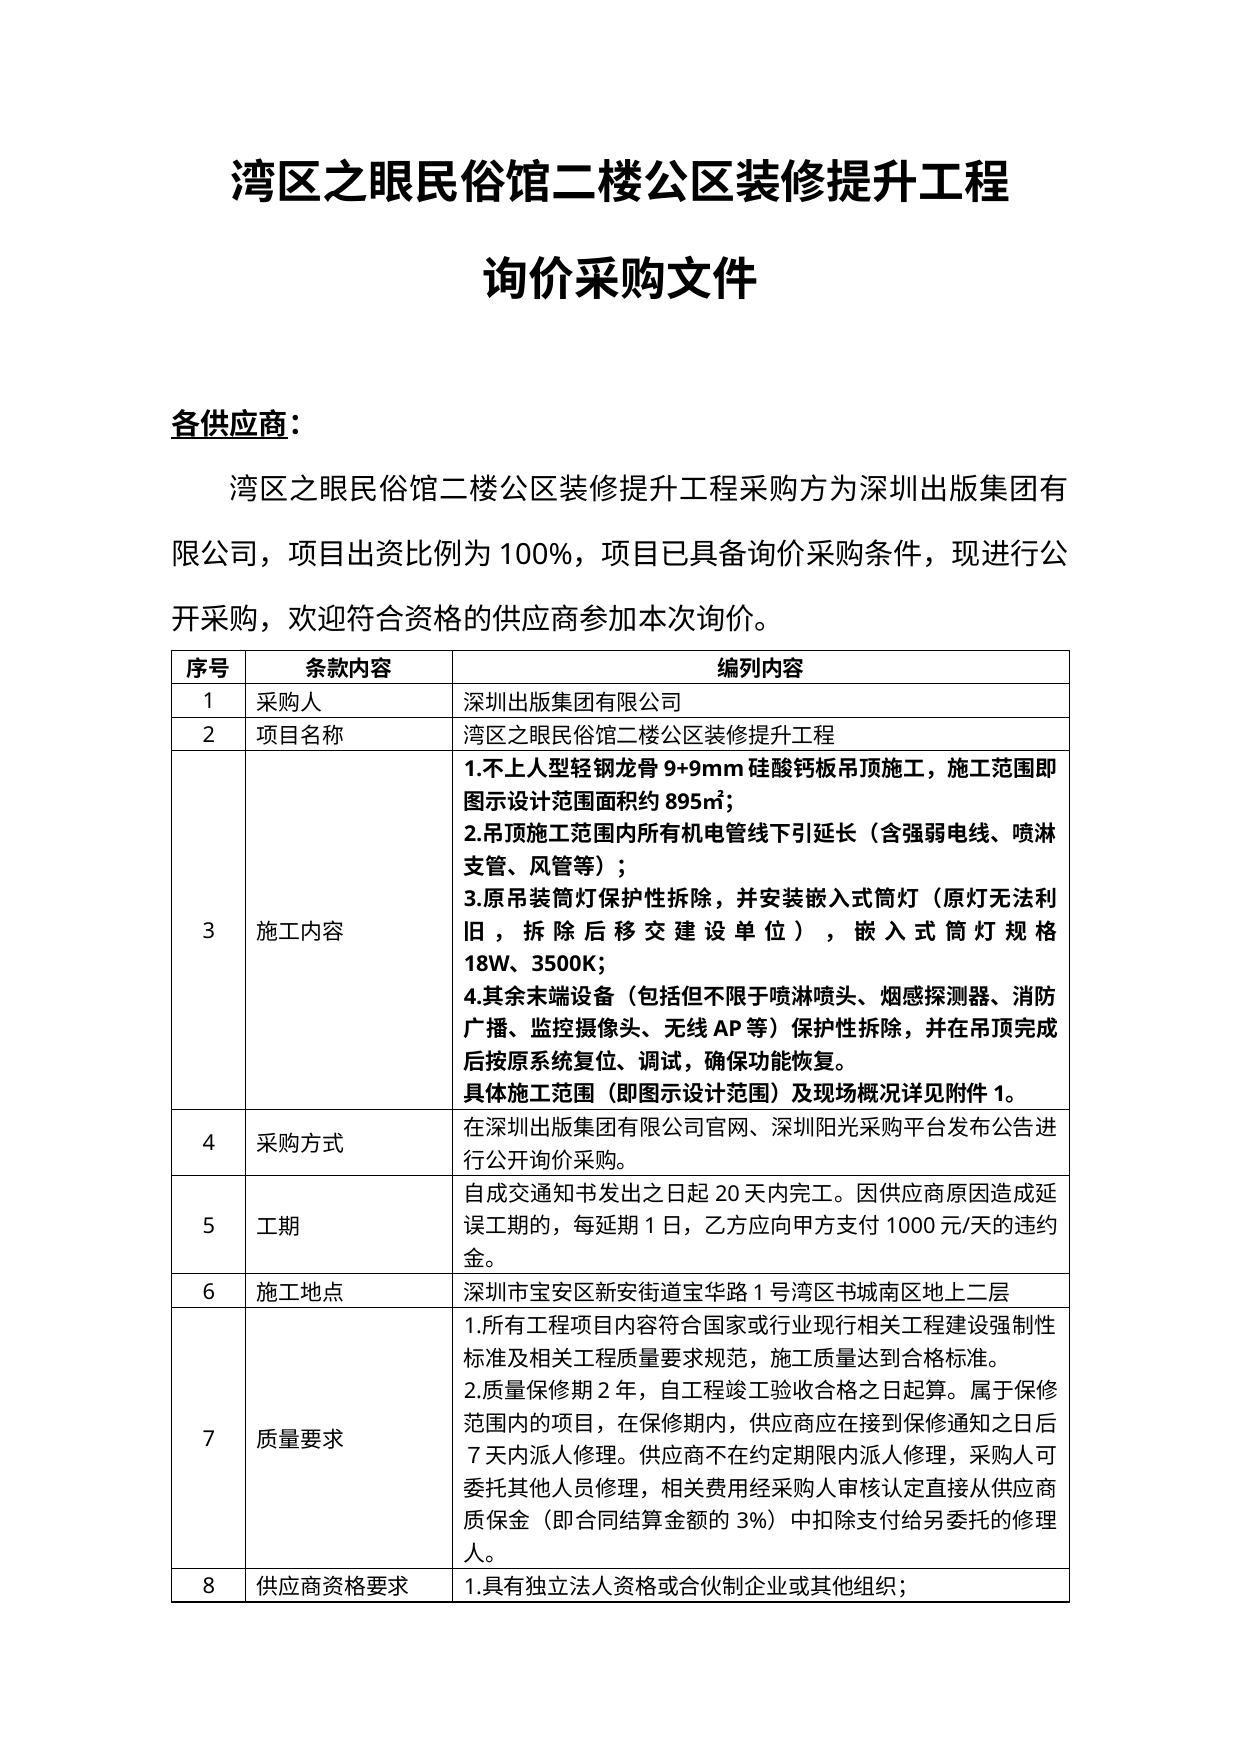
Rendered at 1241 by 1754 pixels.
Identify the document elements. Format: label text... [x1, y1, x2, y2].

table_cell 施工地点 [246, 1274, 452, 1307]
table_header 序号 [172, 651, 245, 683]
table_cell 4 [172, 1110, 245, 1175]
table_header 编列内容 [453, 651, 1069, 683]
table_cell 6 [172, 1274, 245, 1307]
table_cell 采购人 [246, 684, 452, 717]
table_cell 1 [172, 684, 245, 717]
table_cell 1.不上人型轻钢龙骨9+9mm硅酸钙板吊顶施工，施工范围即图示设计范围面积约895㎡； 2.吊顶施工范围内所有机电管线下引延长（含强弱电线、喷淋支管、风管等）； 3.原吊装筒灯保护性拆除，并安装嵌入式筒灯（原灯无法利旧，拆除后移交建设单位），嵌入式筒灯规格18W、3500K； 4.其余末端设备（包括但不限于喷淋喷头、烟感探测器、消防广播、监控摄像头、无线AP等）保护性拆除，并在吊顶完成后按原系统复位、调试，确保功能恢复。 具体施工范围（即图示设计范围）及现场概况详见附件1。 [453, 751, 1069, 1109]
table_cell 3 [172, 751, 245, 1109]
table_cell 在深圳出版集团有限公司官网、深圳阳光采购平台发布公告进行公开询价采购。 [453, 1110, 1069, 1175]
table_cell 8 [172, 1569, 245, 1601]
table_header 条款内容 [246, 651, 452, 683]
table_cell 质量要求 [246, 1308, 452, 1568]
text 各供应商： [171, 389, 1069, 454]
table_cell 工期 [246, 1176, 452, 1273]
text 询价采购文件 [171, 227, 1069, 324]
table_cell 供应商资格要求 [246, 1569, 452, 1601]
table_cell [453, 1569, 1069, 1601]
table_cell 1.所有工程项目内容符合国家或行业现行相关工程建设强制性标准及相关工程质量要求规范，施工质量达到合格标准。 2.质量保修期2年，自工程竣工验收合格之日起算。属于保修范围内的项目，在保修期内，供应商应在接到保修通知之日后７天内派人修理。供应商不在约定期限内派人修理，采购人可委托其他人员修理，相关费用经采购人审核认定直接从供应商质保金（即合同结算金额的3%）中扣除支付给另委托的修理人。 [453, 1308, 1069, 1568]
table_cell 2 [172, 718, 245, 750]
table_cell 深圳市宝安区新安街道宝华路1号湾区书城南区地上二层 [453, 1274, 1069, 1307]
text 湾区之眼民俗馆二楼公区装修提升工程采购方为深圳出版集团有限公司，项目出资比例为100%，项目已具备询价采购条件，现进行公开采购，欢迎符合资格的供应商参加本次询价。 [171, 454, 1069, 649]
table_cell 7 [172, 1308, 245, 1568]
table_cell 项目名称 [246, 718, 452, 750]
table_cell 5 [172, 1176, 245, 1273]
table_cell 自成交通知书发出之日起20天内完工。因供应商原因造成延误工期的，每延期1日，乙方应向甲方支付1000元/天的违约金。 [453, 1176, 1069, 1273]
table_cell 采购方式 [246, 1110, 452, 1175]
table_cell 施工内容 [246, 751, 452, 1109]
table_cell 湾区之眼民俗馆二楼公区装修提升工程 [453, 718, 1069, 750]
table_cell 深圳出版集团有限公司 [453, 684, 1069, 717]
text 湾区之眼民俗馆二楼公区装修提升工程 [171, 129, 1069, 227]
